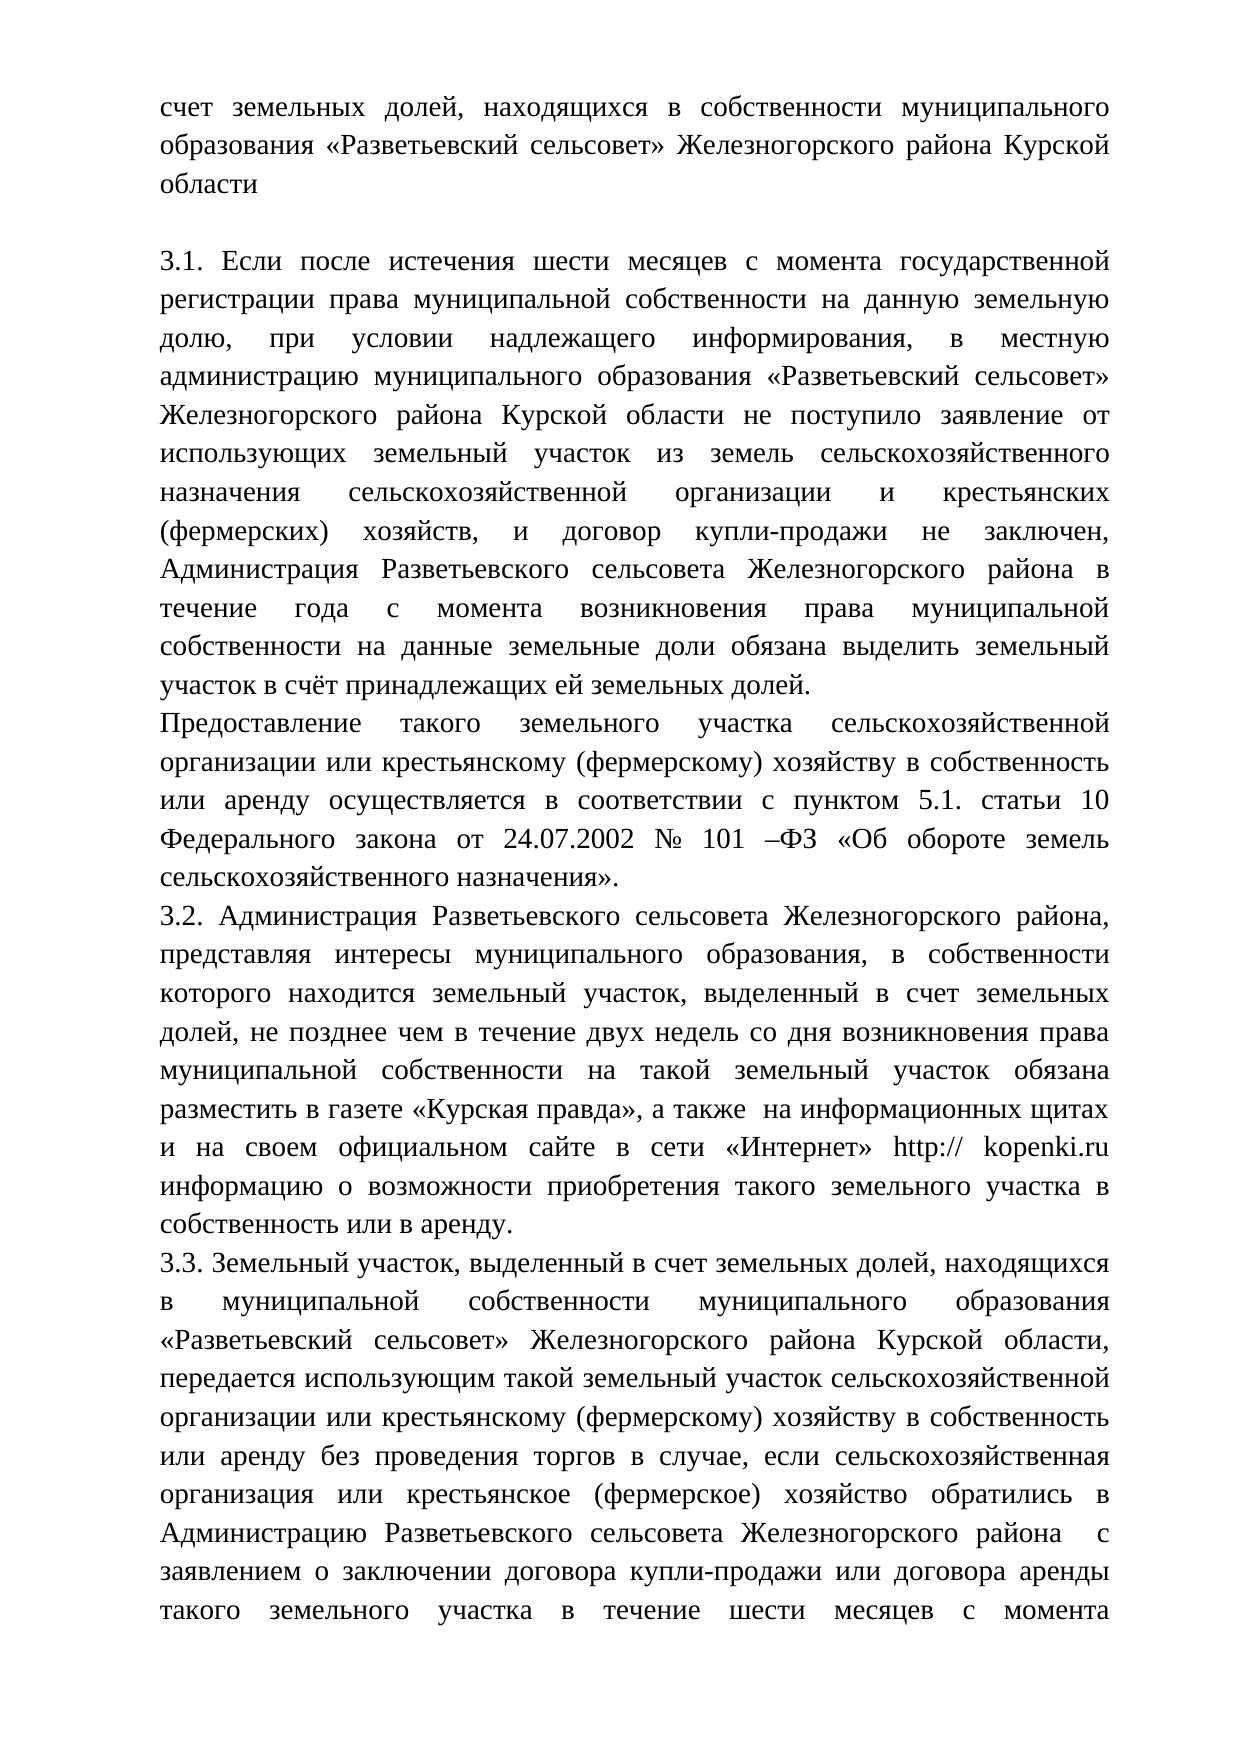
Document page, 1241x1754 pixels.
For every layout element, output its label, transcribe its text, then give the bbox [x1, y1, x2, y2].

text 3.2. Администрация Разветьевского сельсовета Железногорского района, представляя интересы муниципального образования, в собственности которого находится земельный участок, выделенный в счет земельных долей, не позднее чем в течение двух недель со дня возникновения права муниципальной собственности на такой земельный участок обязана разместить в газете «Курская правда», а также на информационных щитах и на своем официальном сайте в сети «Интернет» http:// kopenki.ru информацию о возможности приобретения такого земельного участка в собственность или в аренду. [159, 898, 1110, 1240]
text Предоставление такого земельного участка сельскохозяйственной организации или крестьянскому (фермерскому) хозяйству в собственность или аренду осуществляется в соответствии с пунктом 5.1. статьи 10 Федерального закона от 24.07.2002 № 101 –ФЗ «Об обороте земель сельскохозяйственного назначения». [159, 705, 1110, 893]
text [159, 89, 1110, 199]
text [159, 1245, 1110, 1625]
text 3.1. Если после истечения шести месяцев с момента государственной регистрации права муниципальной собственности на данную земельную долю, при условии надлежащего информирования, в местную администрацию муниципального образования «Разветьевский сельсовет» Железногорского района Курской области не поступило заявление от использующих земельный участок из земель сельскохозяйственного назначения сельскохозяйственной организации и крестьянских (фермерских) хозяйств, и договор купли-продажи не заключен, Администрация Разветьевского сельсовета Железногорского района в течение года с момента возникновения права муниципальной собственности на данные земельные доли обязана выделить земельный участок в счёт принадлежащих ей земельных долей. [159, 243, 1110, 700]
